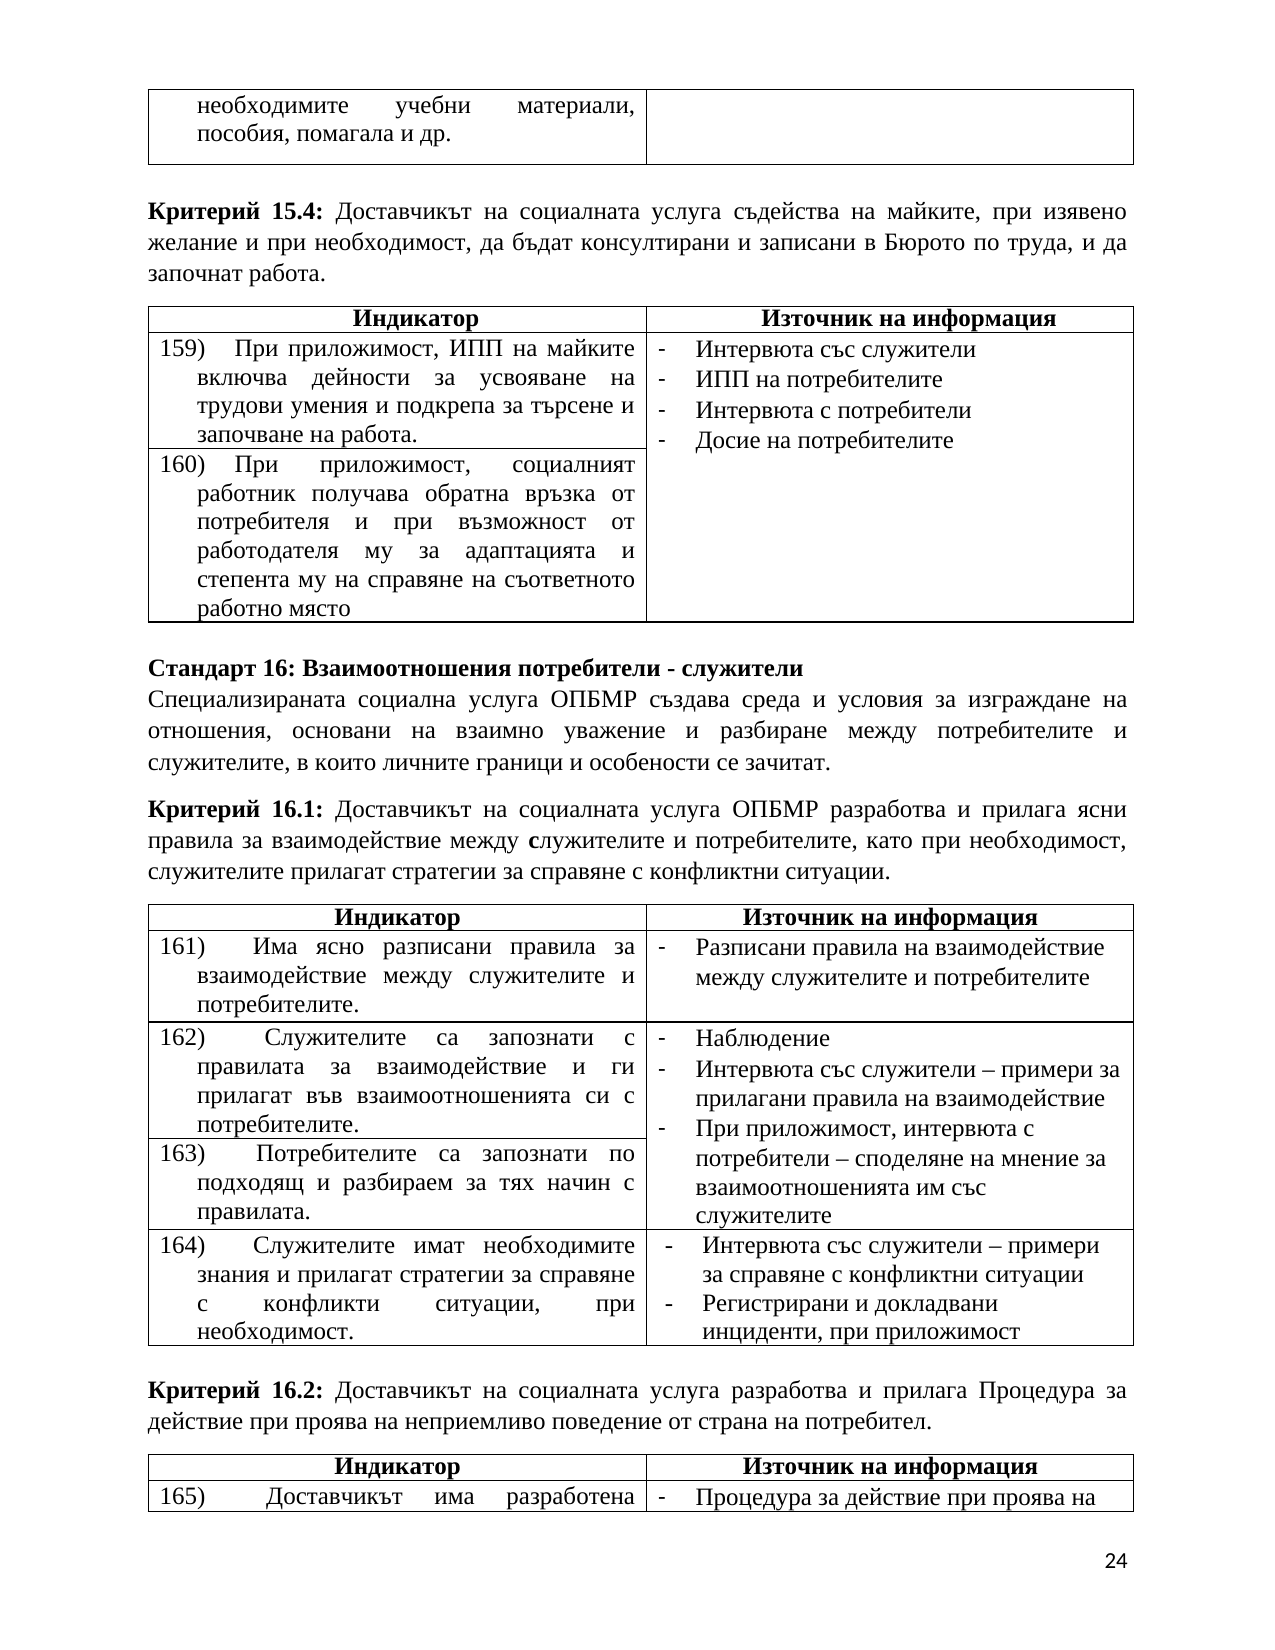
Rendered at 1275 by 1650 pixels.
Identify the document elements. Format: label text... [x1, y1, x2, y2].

text Критерий 15.4: Доставчикът на социалната услуга съдейства на майките, при изявено желание и при необходимост, да бъдат консултирани и записани в Бюрото по труда, и да започнат работа. [148, 196, 1127, 287]
table_cell Разписани правила на взаимодействие между служителите и потребителите [647, 931, 1133, 1021]
table_cell При приложимост, социалният работник получава обратна връзка от потребителя и при възможност от работодателя му за адаптацията и степента му на справяне на съответното работно място [149, 449, 646, 621]
table_cell При приложимост, ИПП на майките включва дейности за усвояване на трудови умения и подкрепа за търсене и започване на работа. [149, 333, 646, 448]
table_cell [149, 90, 646, 164]
table_cell Служителите имат необходимите знания и прилагат стратегии за справяне с конфликти ситуации, при необходимост. [149, 1230, 646, 1345]
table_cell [149, 1481, 646, 1511]
table_cell Потребителите са запознати по подходящ и разбираем за тях начин с правилата. [149, 1139, 646, 1229]
table_header Индикатор [149, 307, 646, 332]
table_cell Има ясно разписани правила за взаимодействие между служителите и потребителите. [149, 931, 646, 1021]
table_header Индикатор [149, 905, 646, 930]
table_cell Наблюдение Интервюта със служители – примери за прилагани правила на взаимодействие При приложимост, интервюта с потребители – споделяне на мнение за взаимоотношенията им със служителите [647, 1023, 1133, 1229]
text Критерий 16.2: Доставчикът на социалната услуга разработва и прилага Процедура за действие при проява на неприемливо поведение от страна на потребител. [148, 1375, 1127, 1435]
table_cell Интервюта със служители ИПП на потребителите Интервюта с потребители Досие на потребителите [647, 333, 1133, 621]
table_header Индикатор [149, 1455, 646, 1480]
table_header Източник на информация [647, 905, 1133, 930]
text Специализираната социална услуга ОПБМР създава среда и условия за изграждане на отношения, основани на взаимно уважение и разбиране между потребителите и служителите, в които личните граници и особености се зачитат. [148, 684, 1127, 775]
table_header Източник на информация [647, 307, 1133, 332]
table_cell Интервюта със служители – примери за справяне с конфликтни ситуации Регистрирани и докладвани инциденти, при приложимост [647, 1230, 1133, 1345]
text Критерий 16.1: Доставчикът на социалната услуга ОПБМР разработва и прилага ясни правила за взаимодействие между служителите и потребителите, като при необходимост, служителите прилагат стратегии за справяне с конфликтни ситуации. [148, 794, 1127, 885]
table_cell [647, 1481, 1133, 1511]
table_header Източник на информация [647, 1455, 1133, 1480]
table_cell Служителите са запознати с правилата за взаимодействие и ги прилагат във взаимоотношенията си с потребителите. [149, 1023, 646, 1137]
text Стандарт 16: Взаимоотношения потребители - служители [148, 653, 1127, 682]
